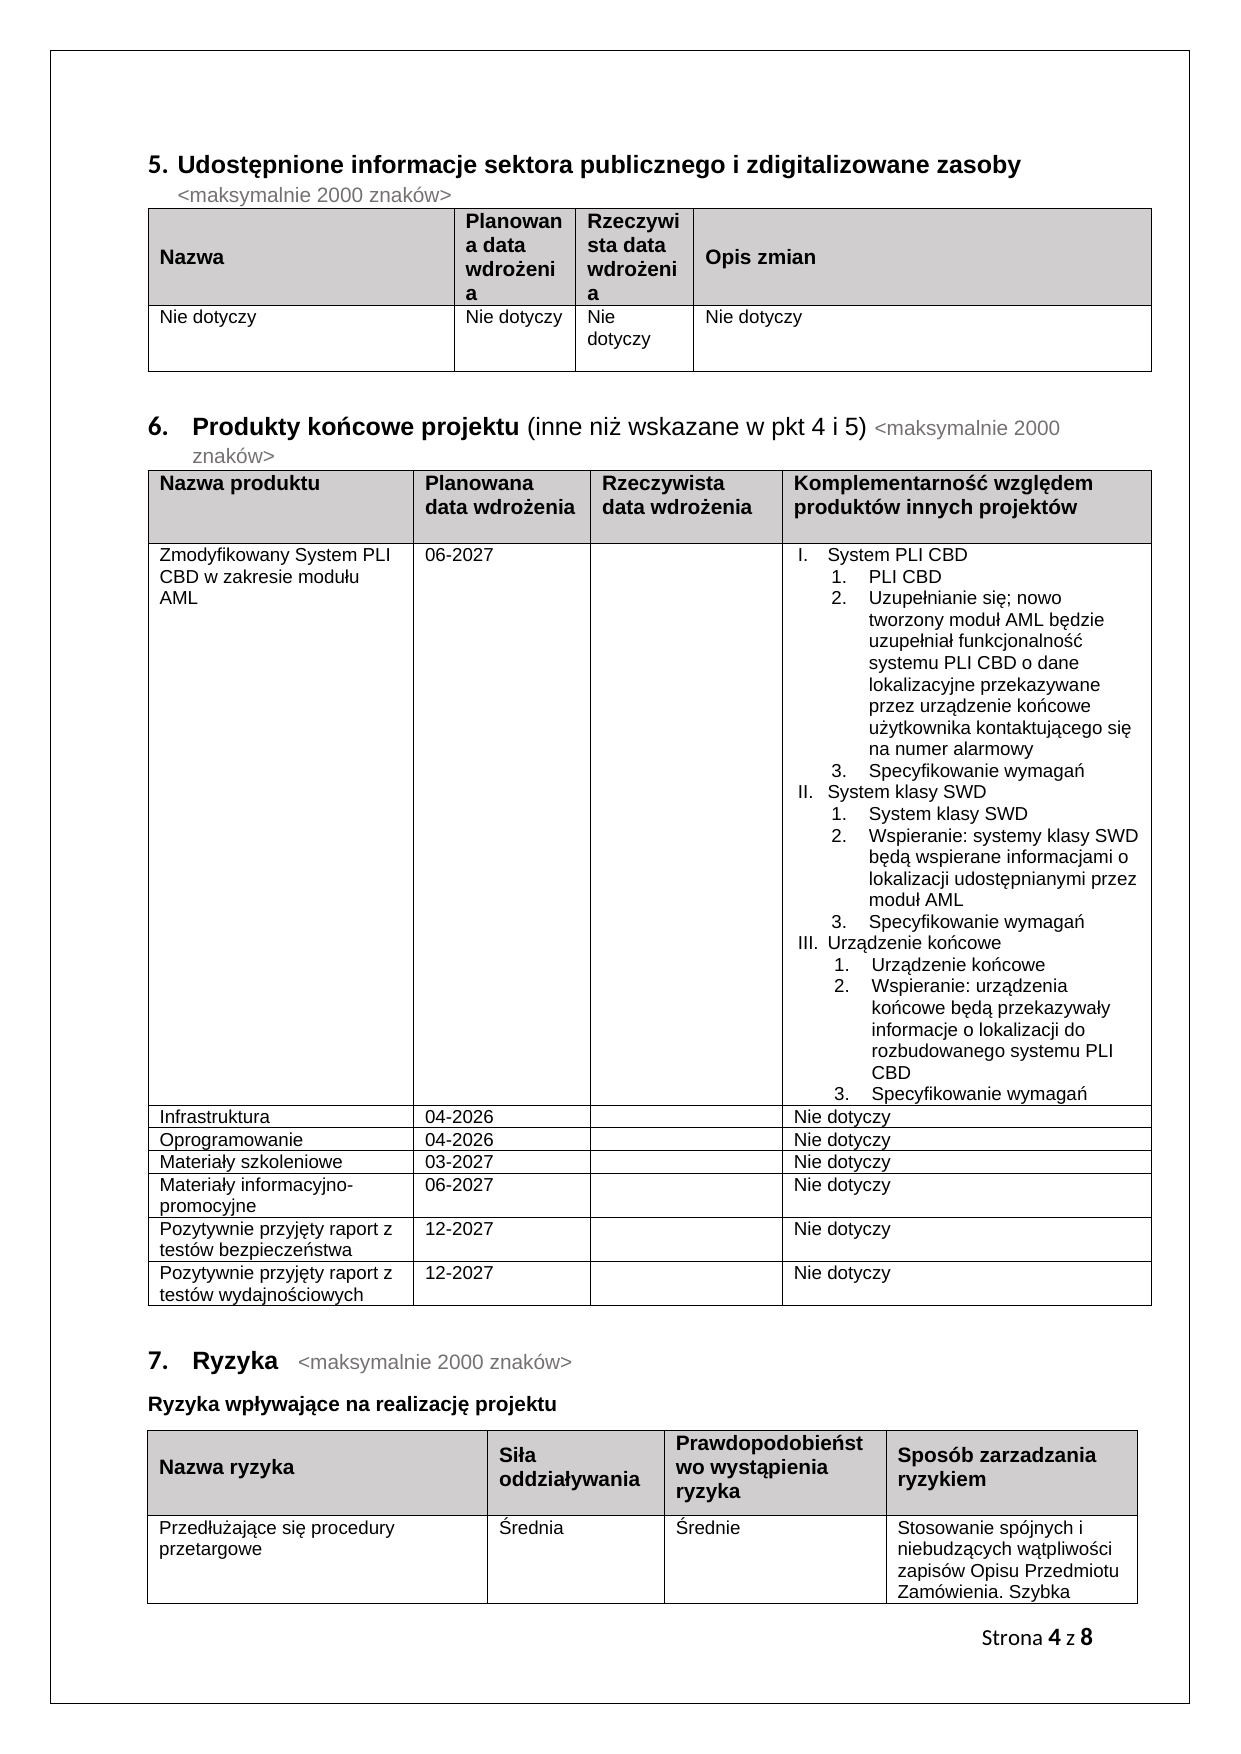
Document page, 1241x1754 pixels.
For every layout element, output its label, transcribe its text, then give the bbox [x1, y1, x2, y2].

table_cell Nie dotyczy [455, 306, 575, 371]
table_cell Nie dotyczy [783, 1174, 1151, 1217]
subtitle Produkty końcowe projektu (inne niż wskazane w pkt 4 i 5) <maksymalnie 2000 znaków> [148, 409, 1093, 468]
table_header Prawdopodobieństwo wystąpienia ryzyka [665, 1431, 886, 1515]
table_cell [591, 1106, 782, 1127]
table_cell Średnia [488, 1516, 664, 1603]
table_cell Zmodyfikowany System PLI CBD w zakresie modułu AML [149, 544, 413, 1105]
table_header Komplementarność względem produktów innych projektów [783, 471, 1151, 543]
table_cell Pozytywnie przyjęty raport z testów wydajnościowych [149, 1262, 413, 1305]
table_cell Nie dotyczy [149, 306, 454, 371]
table_cell [591, 544, 782, 1105]
table_cell 12-2027 [414, 1262, 590, 1305]
table_header Rzeczywista data wdrożenia [576, 209, 693, 305]
table_cell Średnie [665, 1516, 886, 1603]
table_header Planowana data wdrożenia [414, 471, 590, 543]
table_cell Pozytywnie przyjęty raport z testów bezpieczeństwa [149, 1218, 413, 1261]
table_cell Infrastruktura [149, 1106, 413, 1127]
table_cell [591, 1128, 782, 1150]
table_cell Nie dotyczy [694, 306, 1151, 371]
table_header Siła oddziaływania [488, 1431, 664, 1515]
table_cell Nie dotyczy [576, 306, 693, 371]
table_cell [887, 1516, 1137, 1603]
table_header Nazwa [149, 209, 454, 305]
table_cell [591, 1218, 782, 1261]
table_cell 04-2026 [414, 1128, 590, 1150]
table_cell System PLI CBD PLI CBD Uzupełnianie się; nowo tworzony moduł AML będzie uzupełniał funkcjonalność systemu PLI CBD o dane lokalizacyjne przekazywane przez urządzenie końcowe użytkownika kontaktującego się na numer alarmowy Specyfikowanie wymagań System klasy SWD System klasy SWD Wspieranie: systemy klasy SWD będą wspierane informacjami o lokalizacji udostępnianymi przez moduł AML Specyfikowanie wymagań Urządzenie końcowe Urządzenie końcowe Wspieranie: urządzenia końcowe będą przekazywały informacje o lokalizacji do rozbudowanego systemu PLI CBD Specyfikowanie wymagań [783, 544, 1151, 1105]
table_cell Przedłużające się procedury przetargowe [148, 1516, 487, 1603]
list Ryzyka <maksymalnie 2000 znaków> [148, 1343, 1093, 1377]
table_header Nazwa ryzyka [148, 1431, 487, 1515]
table_header Opis zmian [694, 209, 1151, 305]
table_cell Materiały szkoleniowe [149, 1151, 413, 1172]
table_cell Nie dotyczy [783, 1128, 1151, 1150]
table_header Nazwa produktu [149, 471, 413, 543]
table_header Rzeczywista data wdrożenia [591, 471, 782, 543]
table_cell 06-2027 [414, 1174, 590, 1217]
table_cell 03-2027 [414, 1151, 590, 1172]
table_cell 06-2027 [414, 544, 590, 1105]
table_header Sposób zarzadzania ryzykiem [887, 1431, 1137, 1515]
table_cell Oprogramowanie [149, 1128, 413, 1150]
table_cell 12-2027 [414, 1218, 590, 1261]
table_cell Nie dotyczy [783, 1218, 1151, 1261]
subtitle Udostępnione informacje sektora publicznego i zdigitalizowane zasoby <maksymalnie 2000 znaków> [148, 147, 1093, 206]
table_header Planowana data wdrożenia [455, 209, 575, 305]
text Ryzyka wpływające na realizację projektu [148, 1392, 1093, 1416]
table_cell Nie dotyczy [783, 1151, 1151, 1172]
table_cell [591, 1174, 782, 1217]
table_cell [591, 1262, 782, 1305]
table_cell [591, 1151, 782, 1172]
table_cell Materiały informacyjno-promocyjne [149, 1174, 413, 1217]
table_cell Nie dotyczy [783, 1106, 1151, 1127]
table_cell 04-2026 [414, 1106, 590, 1127]
table_cell Nie dotyczy [783, 1262, 1151, 1305]
